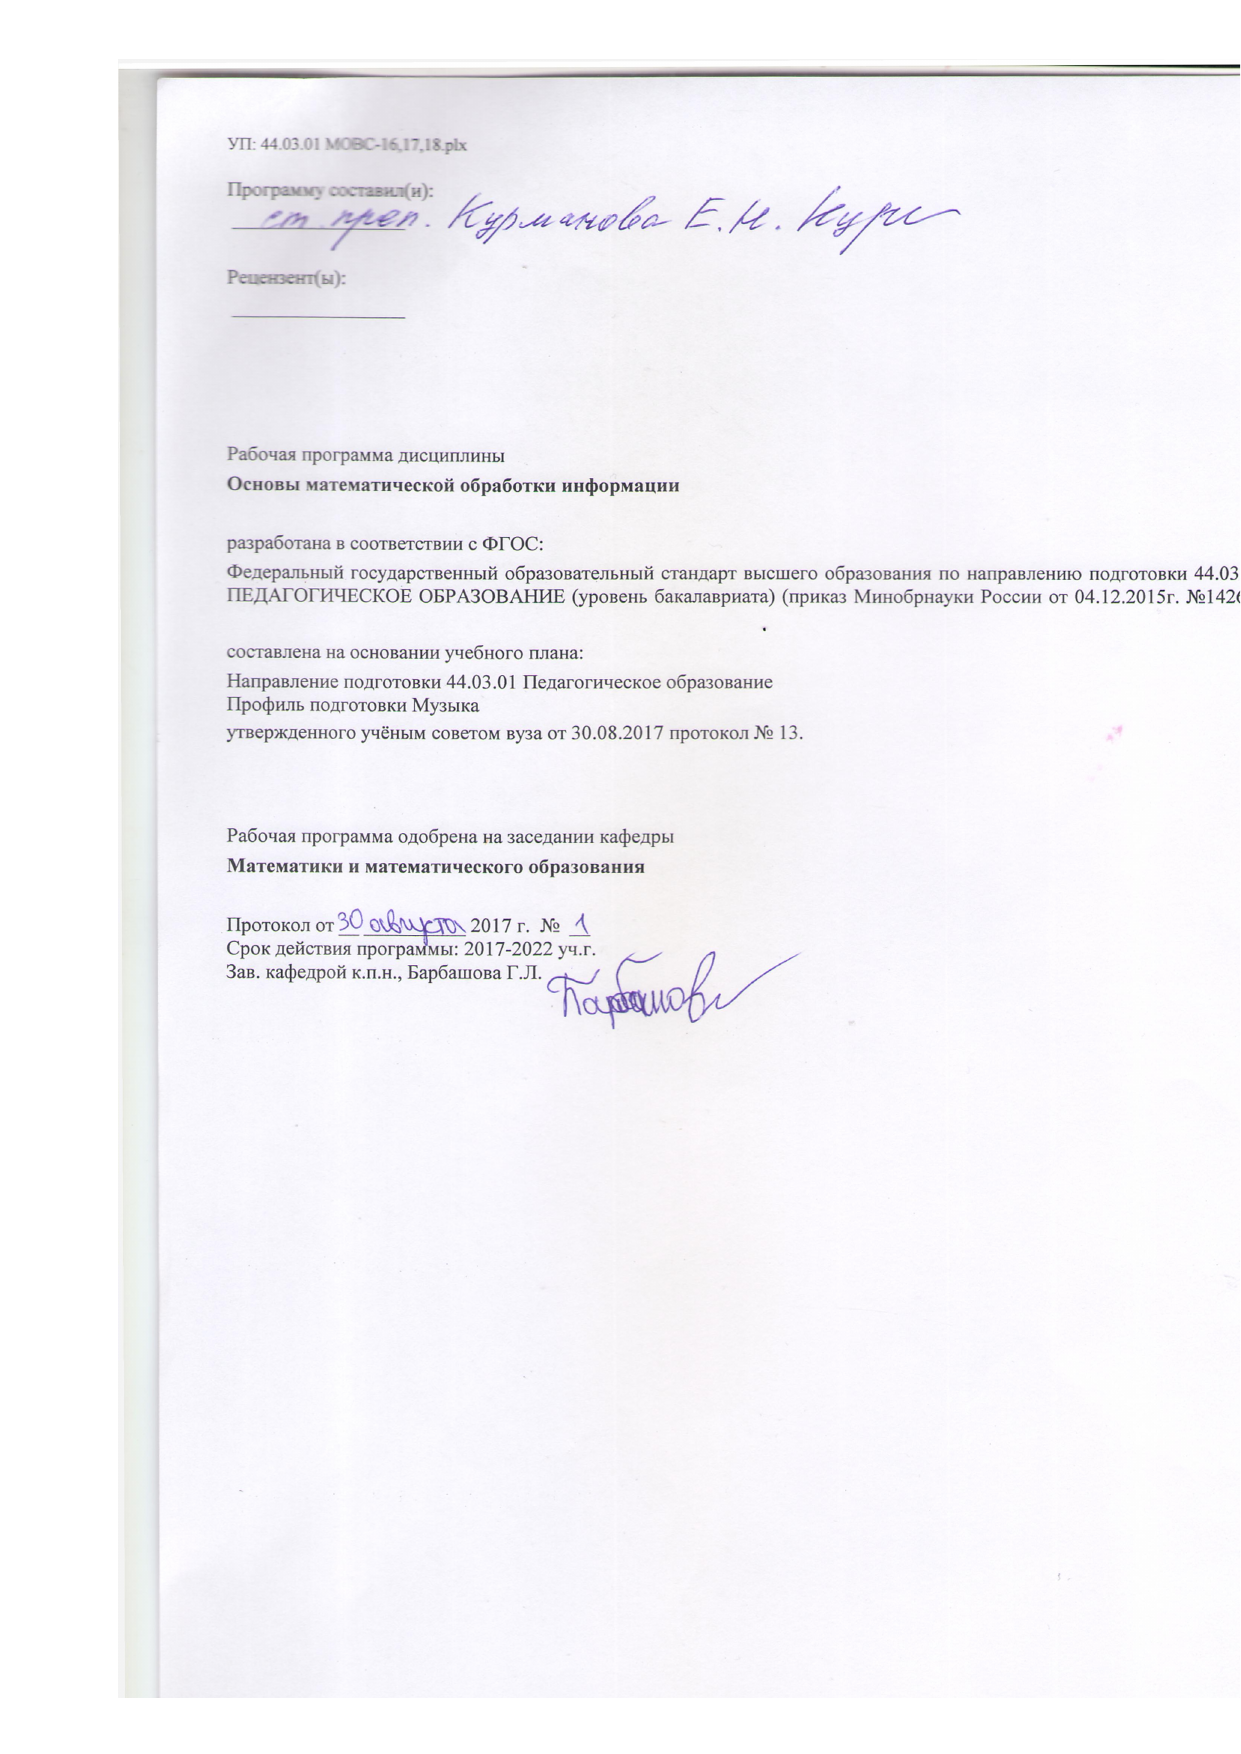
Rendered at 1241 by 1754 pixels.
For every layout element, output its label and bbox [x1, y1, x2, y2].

picture [118, 59, 1241, 1698]
